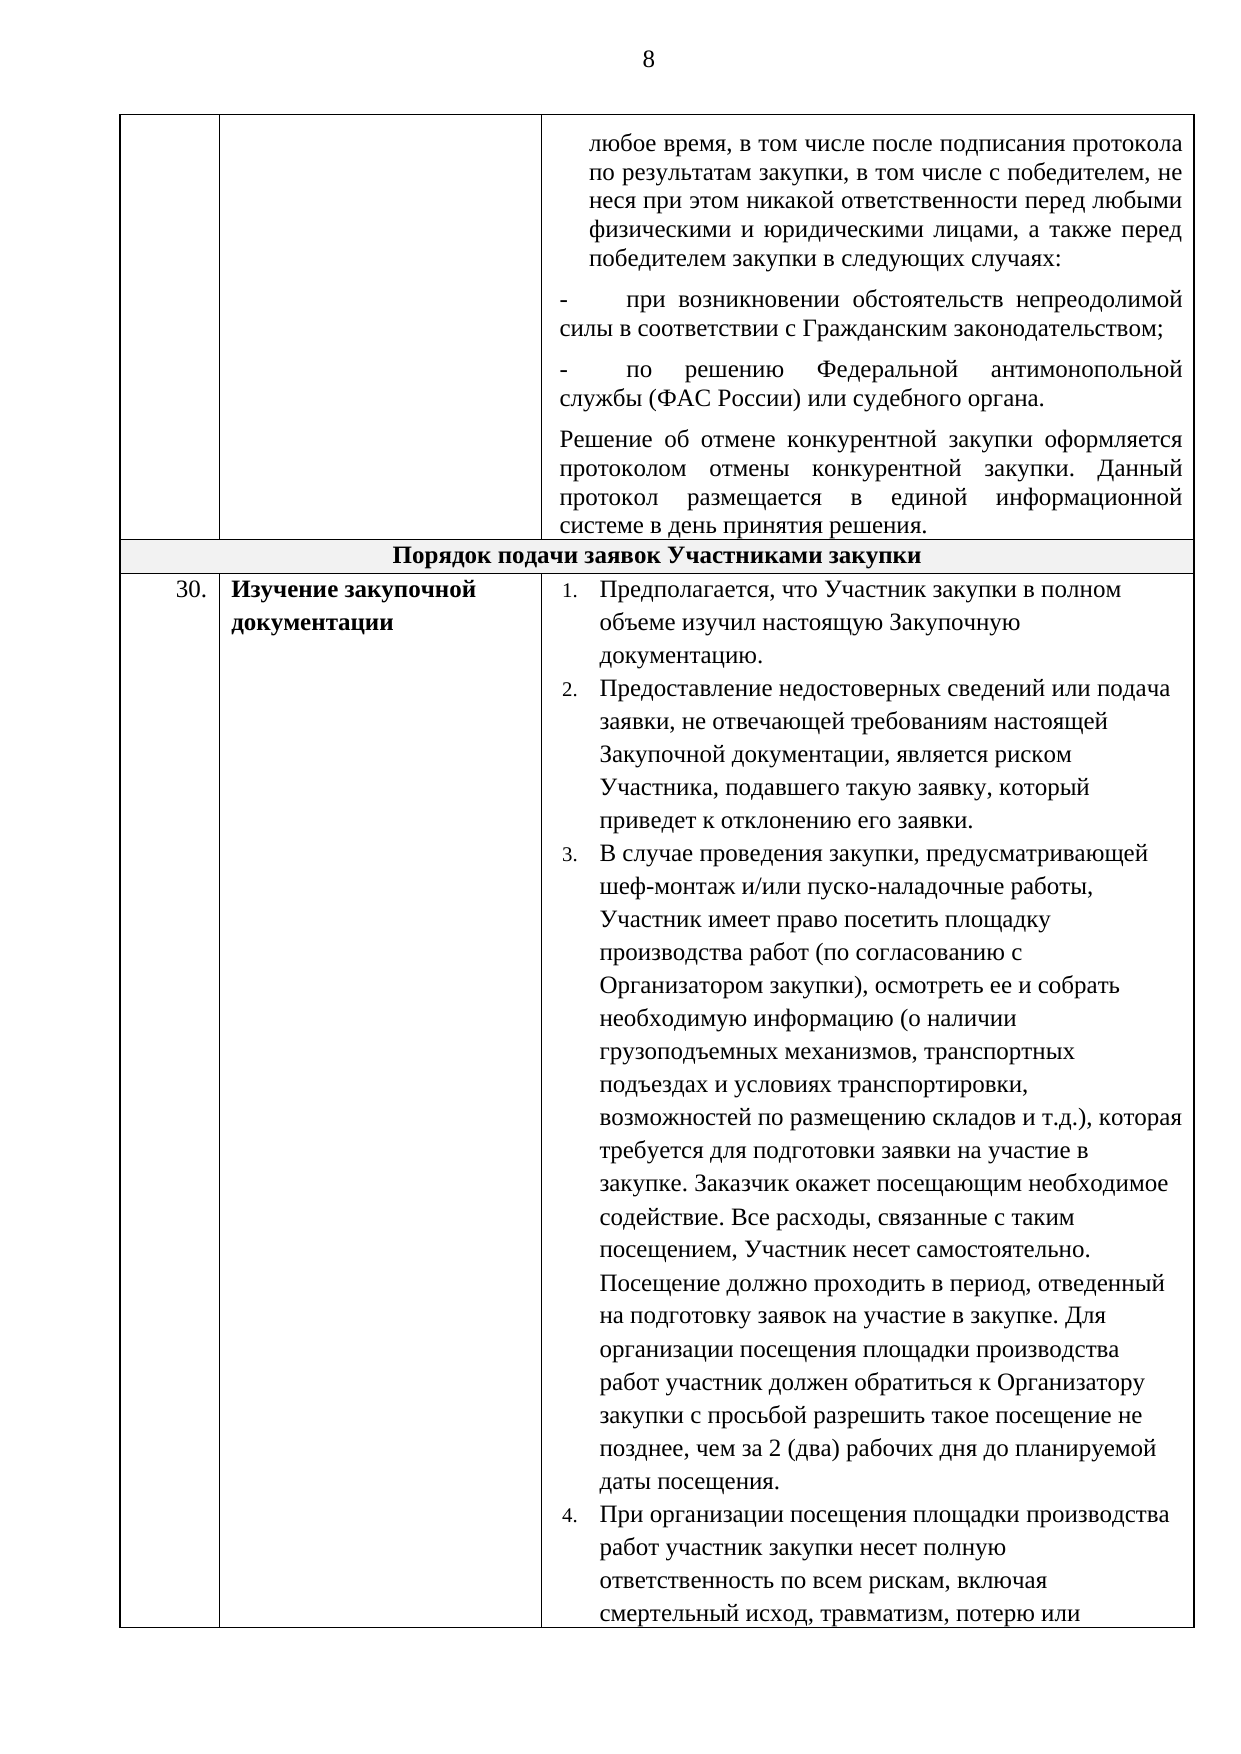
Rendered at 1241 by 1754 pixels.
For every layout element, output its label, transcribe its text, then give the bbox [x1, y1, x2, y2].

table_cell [220, 574, 541, 1627]
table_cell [220, 115, 541, 539]
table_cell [542, 574, 1193, 1627]
table_cell Порядок подачи заявок Участниками закупки [121, 540, 1193, 573]
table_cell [542, 115, 1193, 539]
table_cell [121, 115, 219, 539]
table_cell [121, 574, 219, 1627]
